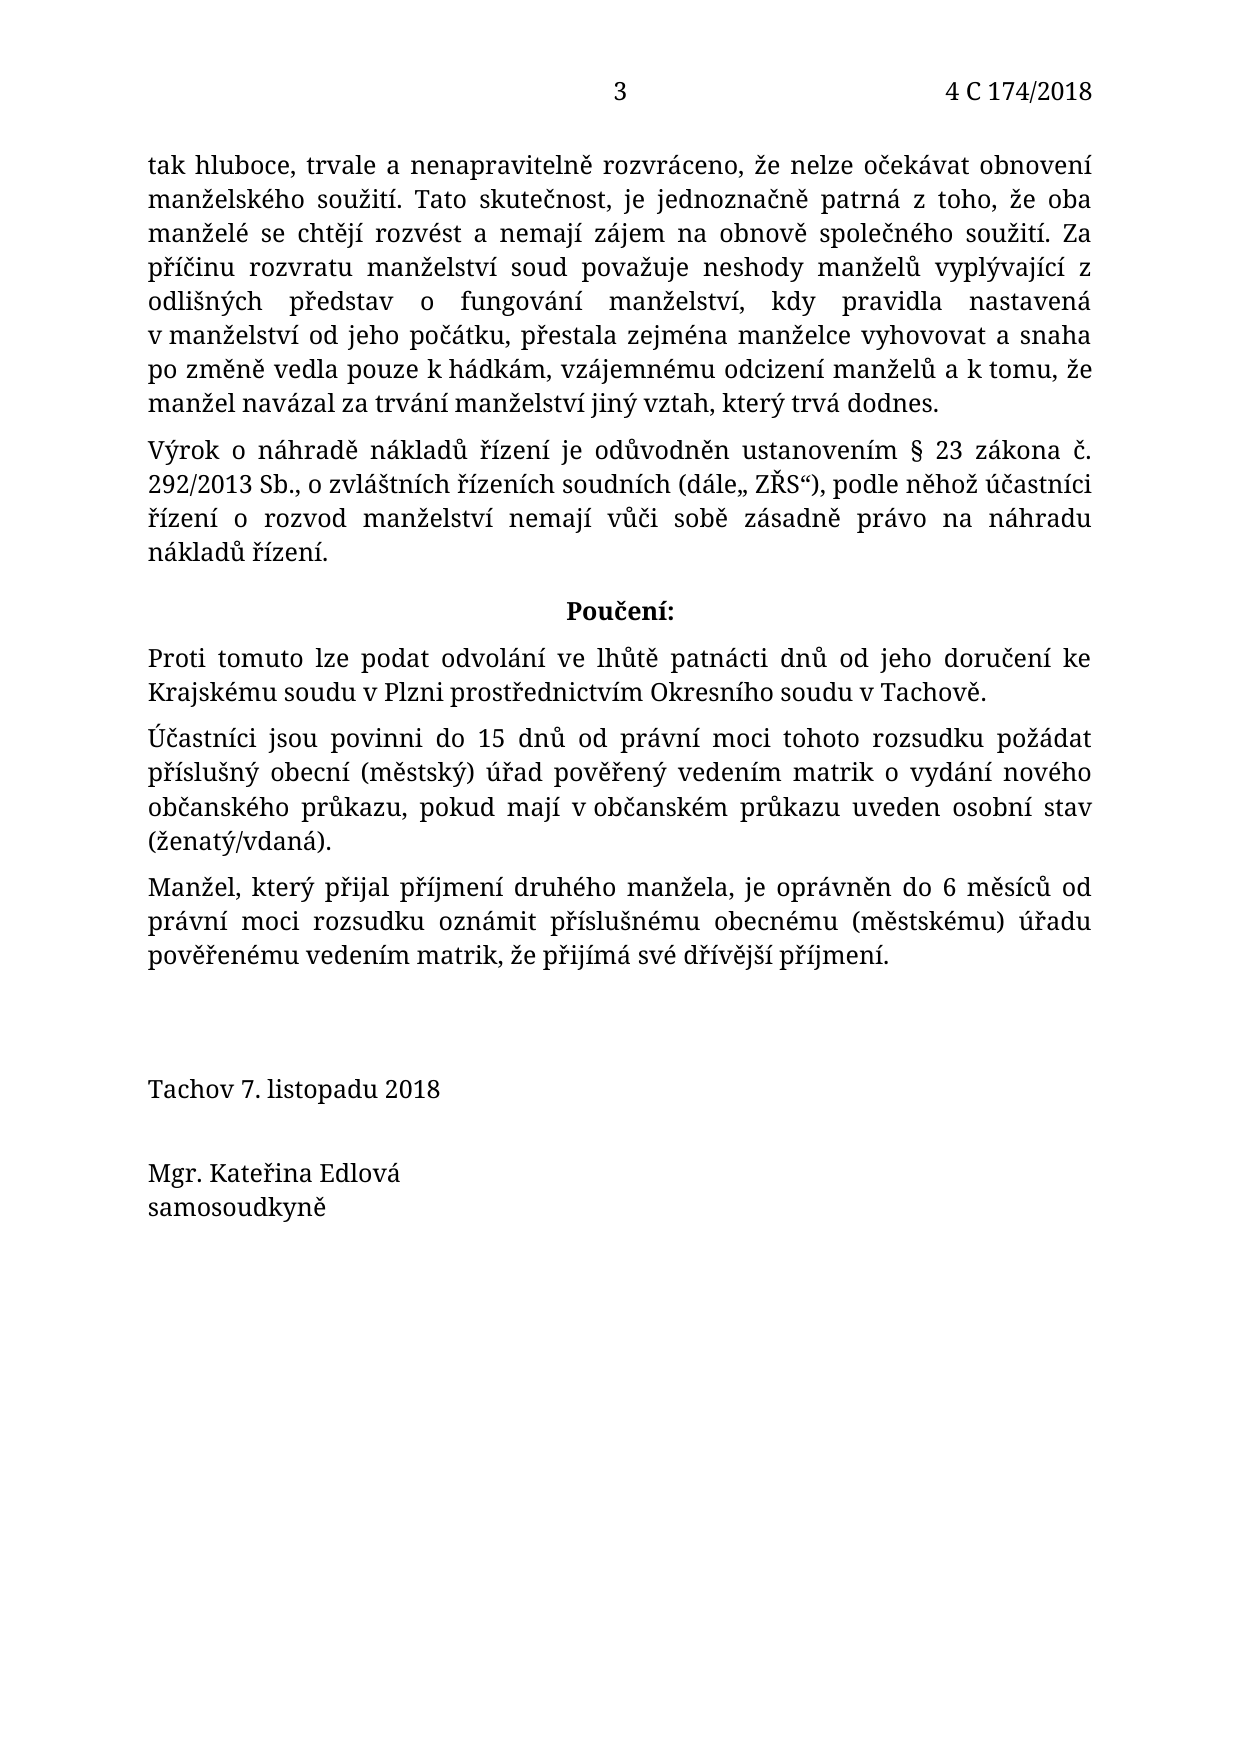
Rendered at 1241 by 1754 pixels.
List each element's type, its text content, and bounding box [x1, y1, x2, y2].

text Tachov 7. listopadu 2018 [148, 1072, 1093, 1106]
text Mgr. Kateřina Edlová samosoudkyně [148, 1156, 1093, 1224]
text Manžel, který přijal příjmení druhého manžela, je oprávněn do 6 měsíců od právní moci rozsudku oznámit příslušnému obecnému (městskému) úřadu pověřenému vedením matrik, že přijímá své dřívější příjmení. [148, 870, 1093, 972]
text Výrok o náhradě nákladů řízení je odůvodněn ustanovením § 23 zákona č. 292/2013 Sb., o zvláštních řízeních soudních (dále„ ZŘS“), podle něhož účastníci řízení o rozvod manželství nemají vůči sobě zásadně právo na náhradu nákladů řízení. [148, 433, 1093, 569]
text Proti tomuto lze podat odvolání ve lhůtě patnácti dnů od jeho doručení ke Krajskému soudu v Plzni prostřednictvím Okresního soudu v Tachově. [148, 640, 1093, 708]
text Účastníci jsou povinni do 15 dnů od právní moci tohoto rozsudku požádat příslušný obecní (městský) úřad pověřený vedením matrik o vydání nového občanského průkazu, pokud mají v občanském průkazu uveden osobní stav (ženatý/vdaná). [148, 721, 1093, 857]
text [148, 148, 1093, 420]
text Poučení: [148, 594, 1093, 628]
